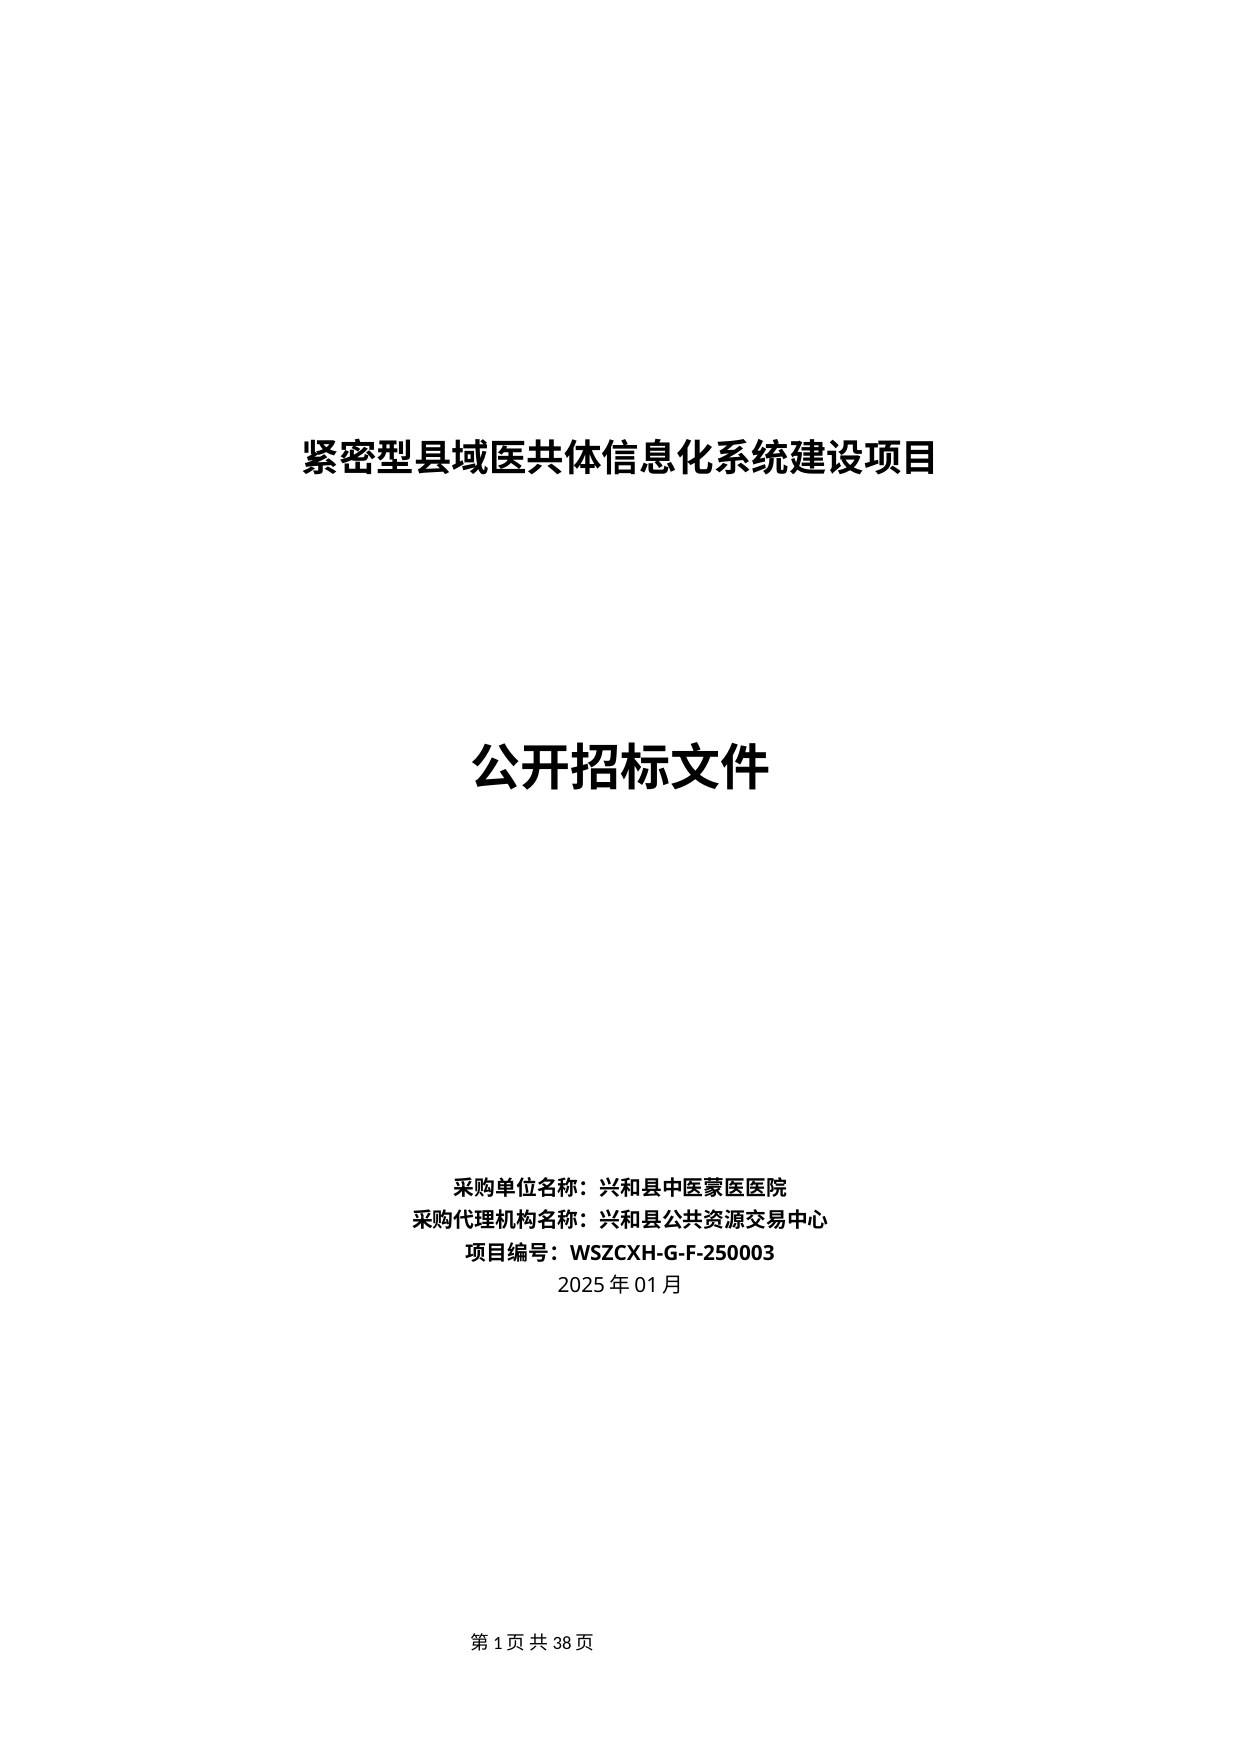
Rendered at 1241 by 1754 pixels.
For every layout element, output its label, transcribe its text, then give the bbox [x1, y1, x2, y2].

text 采购单位名称：兴和县中医蒙医医院 [187, 1170, 1053, 1202]
text 项目编号：WSZCXH-G-F-250003 [187, 1235, 1053, 1267]
text 紧密型县域医共体信息化系统建设项目 [187, 422, 1053, 487]
text 采购代理机构名称：兴和县公共资源交易中心 [187, 1202, 1053, 1235]
text 公开招标文件 [187, 715, 1053, 812]
text 2025年01月 [187, 1267, 1053, 1300]
